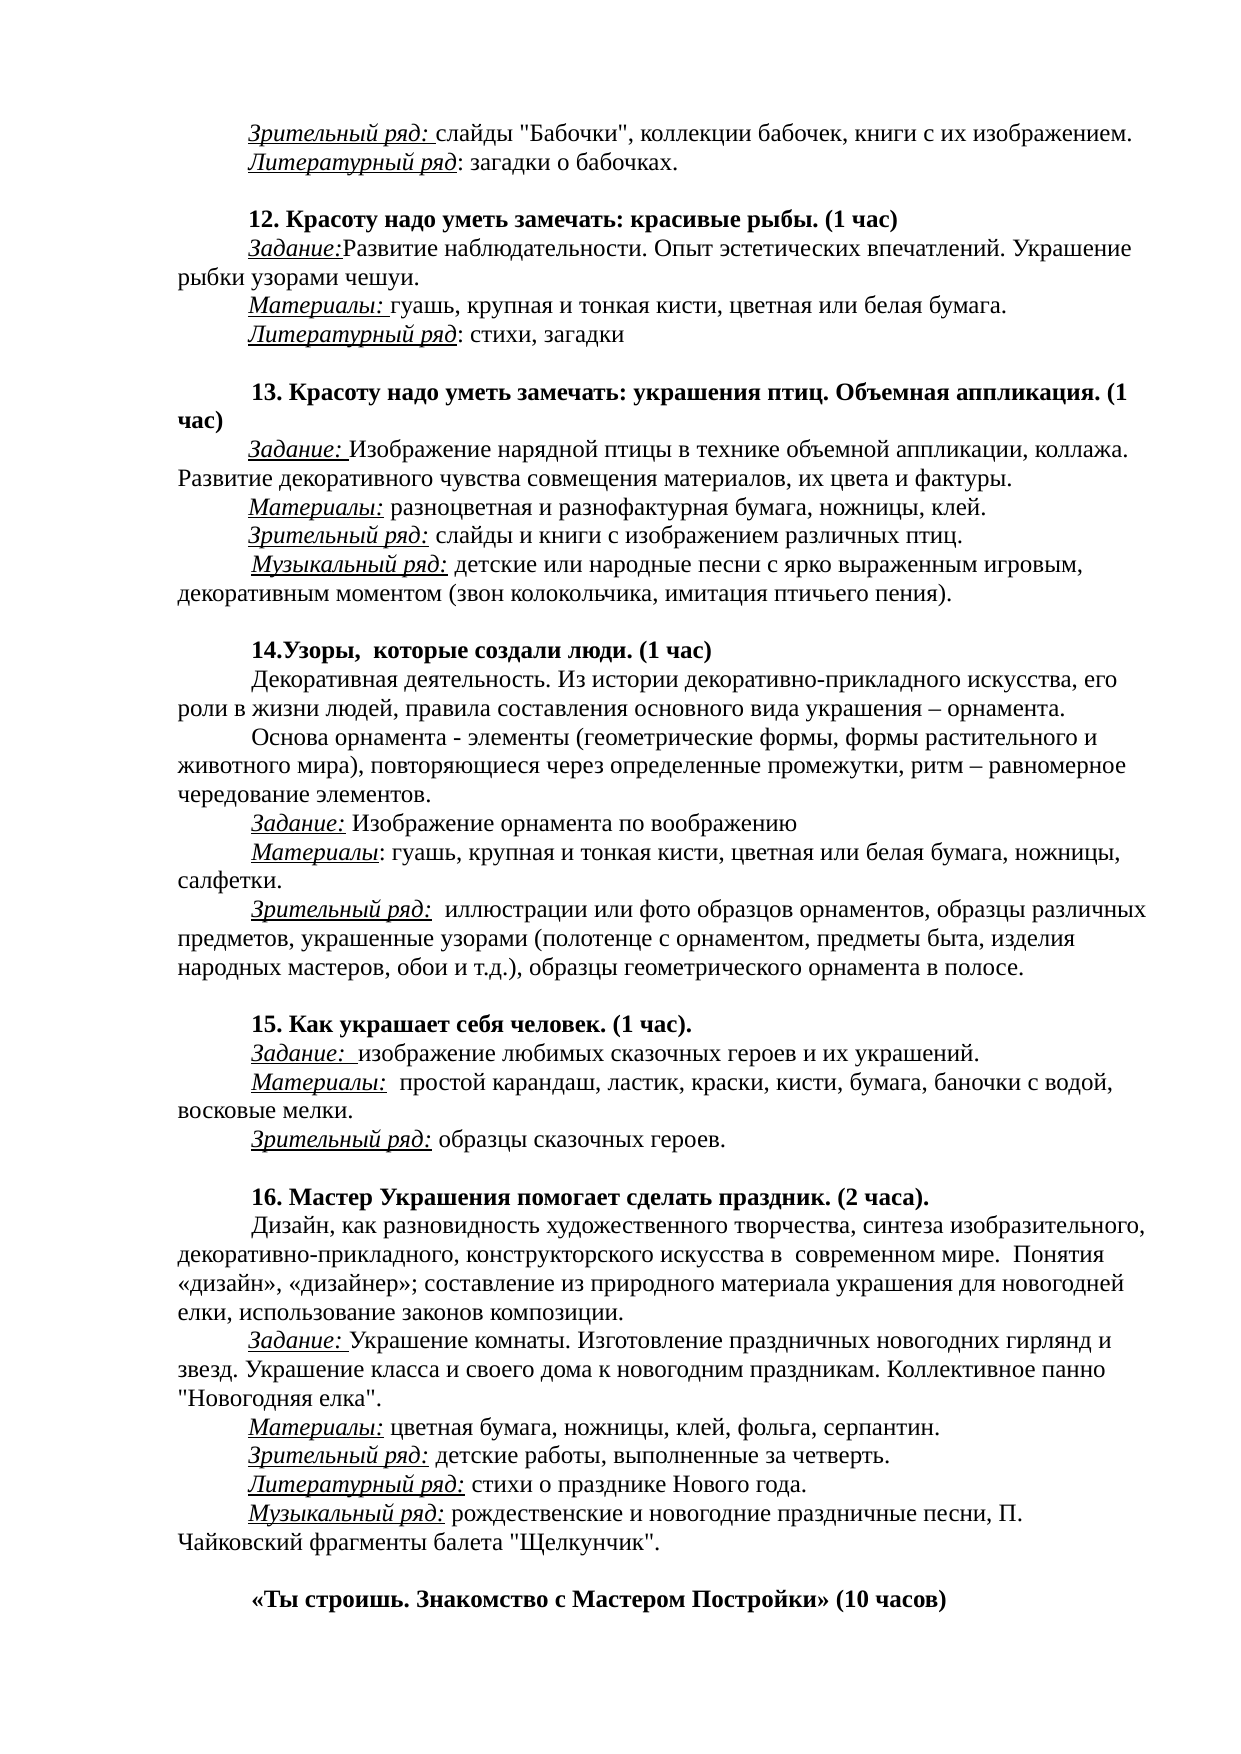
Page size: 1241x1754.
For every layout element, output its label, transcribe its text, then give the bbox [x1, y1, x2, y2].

text Задание: Изображение орнамента по воображению [177, 808, 1152, 837]
text Задание:Развитие наблюдательности. Опыт эстетических впечатлений. Украшение рыбки узорами чешуи. [177, 233, 1152, 291]
text Материалы: гуашь, крупная и тонкая кисти, цветная или белая бумага, ножницы, салфетки. [177, 837, 1152, 894]
text Зрительный ряд: слайды и книги с изображением различных птиц. [177, 521, 1152, 549]
text Материалы: цветная бумага, ножницы, клей, фольга, серпантин. [177, 1412, 1152, 1441]
text Материалы: разноцветная и разнофактурная бумага, ножницы, клей. [177, 492, 1152, 521]
text Материалы: гуашь, крупная и тонкая кисти, цветная или белая бумага. [177, 291, 1152, 319]
text 12. Красоту надо уметь замечать: красивые рыбы. (1 час) [177, 204, 1152, 233]
text Материалы: простой карандаш, ластик, краски, кисти, бумага, баночки с водой, восковые мелки. [177, 1067, 1152, 1124]
text Литературный ряд: стихи о празднике Нового года. [177, 1469, 1152, 1498]
text Литературный ряд: загадки о бабочках. [177, 147, 1152, 176]
text «Ты строишь. Знакомство с Мастером Постройки» (10 часов) [177, 1584, 1152, 1613]
text 14.Узоры, которые создали люди. (1 час) [177, 636, 1152, 664]
text Зрительный ряд: слайды "Бабочки", коллекции бабочек, книги с их изображением. [177, 118, 1152, 147]
text Задание: Изображение нарядной птицы в технике объемной аппликации, коллажа. Развитие декоративного чувства совмещения материалов, их цвета и фактуры. [177, 434, 1152, 492]
text Литературный ряд: стихи, загадки [177, 319, 1152, 348]
text Музыкальный ряд: рождественские и новогодние праздничные песни, П. Чайковский фрагменты балета "Щелкунчик". [177, 1498, 1152, 1556]
text 15. Как украшает себя человек. (1 час). [177, 1009, 1152, 1038]
text Основа орнамента - элементы (геометрические формы, формы растительного и животного мира), повторяющиеся через определенные промежутки, ритм – равномерное чередование элементов. [177, 722, 1152, 808]
text Зрительный ряд: иллюстрации или фото образцов орнаментов, образцы различных предметов, украшенные узорами (полотенце с орнаментом, предметы быта, изделия народных мастеров, обои и т.д.), образцы геометрического орнамента в полосе. [177, 894, 1152, 981]
text 16. Мастер Украшения помогает сделать праздник. (2 часа). [177, 1182, 1152, 1211]
text Зрительный ряд: детские работы, выполненные за четверть. [177, 1441, 1152, 1469]
text Музыкальный ряд: детские или народные песни с ярко выраженным игровым, декоративным моментом (звон колокольчика, имитация птичьего пения). [177, 549, 1152, 607]
text Задание: изображение любимых сказочных героев и их украшений. [177, 1038, 1152, 1067]
text Зрительный ряд: образцы сказочных героев. [177, 1124, 1152, 1153]
text 13. Красоту надо уметь замечать: украшения птиц. Объемная аппликация. (1 час) [177, 377, 1152, 434]
text Декоративная деятельность. Из истории декоративно-прикладного искусства, его роли в жизни людей, правила составления основного вида украшения – орнамента. [177, 664, 1152, 722]
text Задание: Украшение комнаты. Изготовление праздничных новогодних гирлянд и звезд. Украшение класса и своего дома к новогодним праздникам. Коллективное панно "Новогодняя елка". [177, 1326, 1152, 1412]
text Дизайн, как разновидность художественного творчества, синтеза изобразительного, декоративно-прикладного, конструкторского искусства в современном мире. Понятия «дизайн», «дизайнер»; составление из природного материала украшения для новогодней елки, использование законов композиции. [177, 1211, 1152, 1326]
